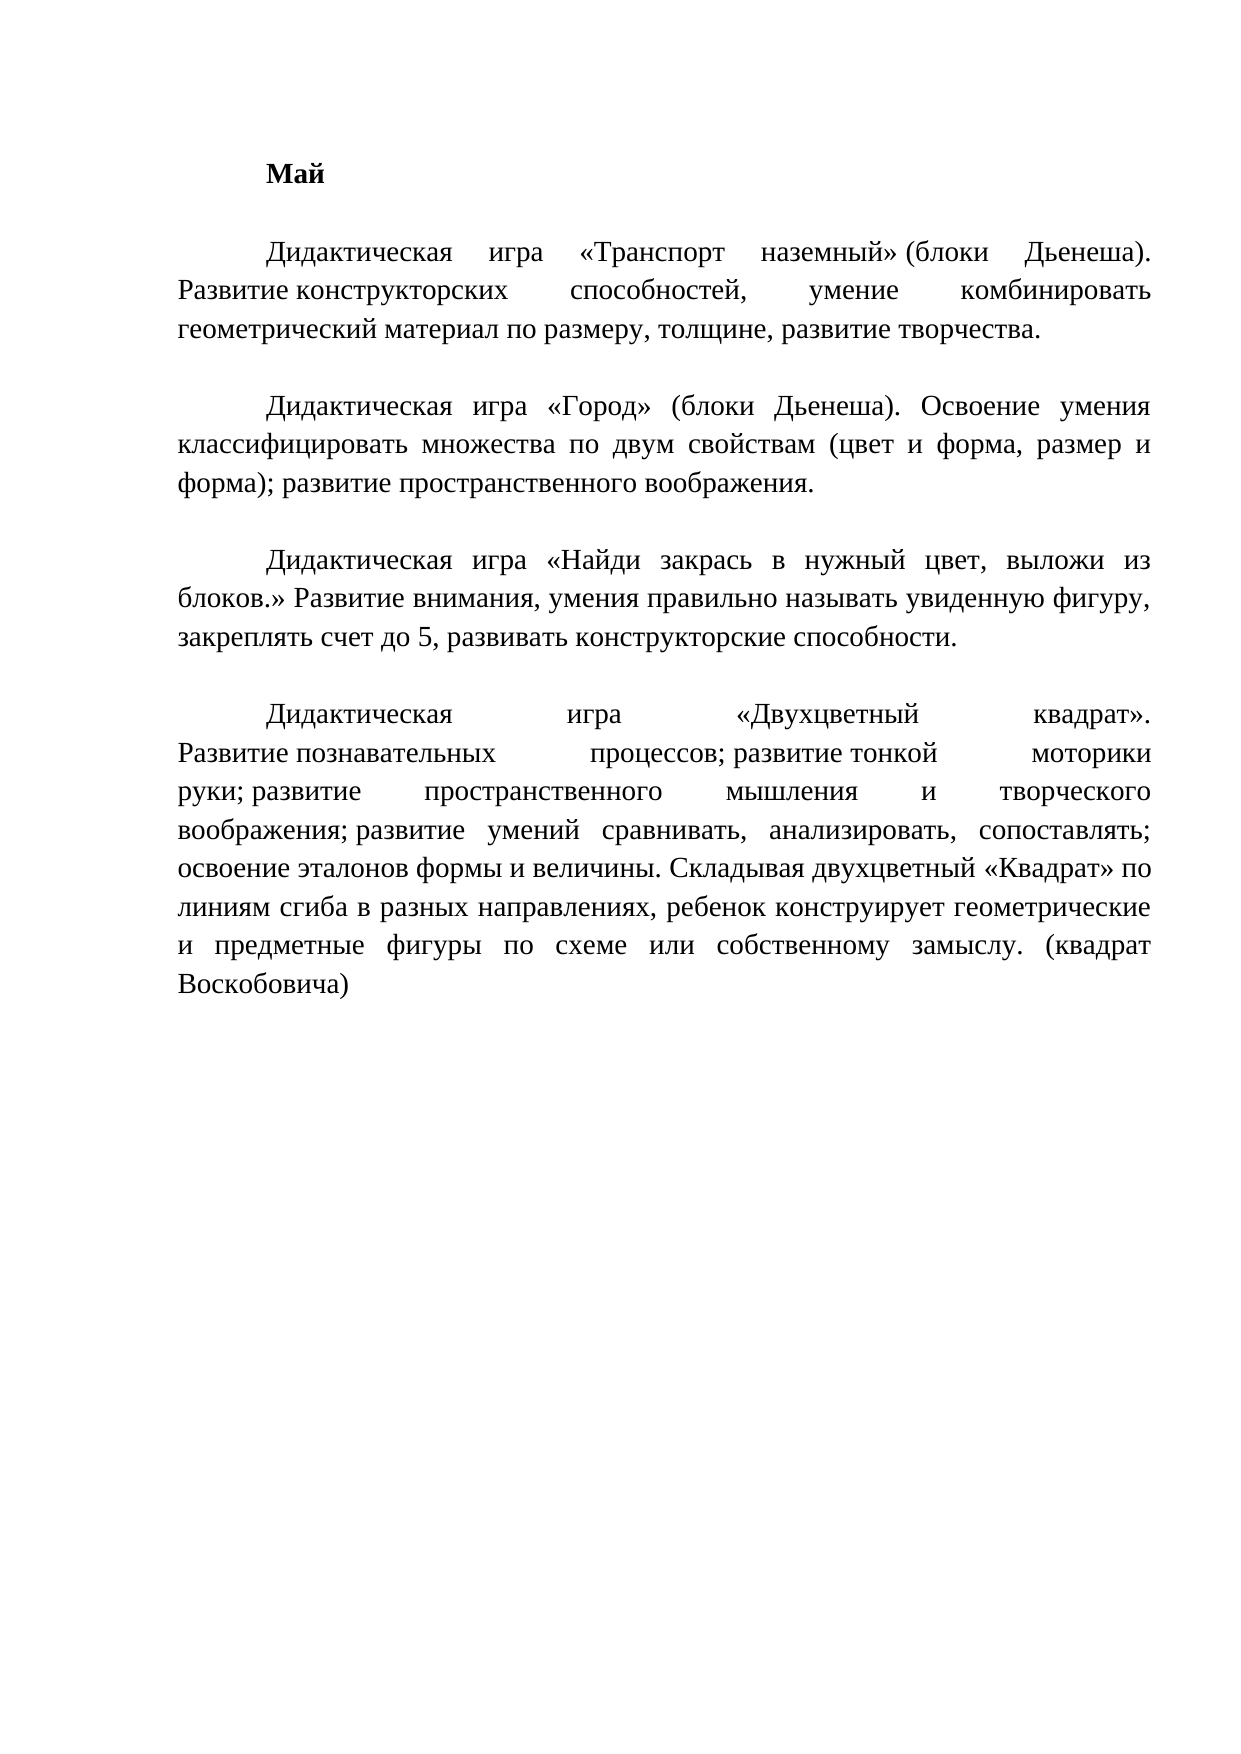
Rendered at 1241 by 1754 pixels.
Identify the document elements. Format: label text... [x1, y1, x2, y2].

text Май [177, 157, 1152, 190]
text Дидактическая игра «Двухцветный квадрат». Развитие познавательных процессов; развитие тонкой моторики руки; развитие пространственного мышления и творческого воображения; развитие умений сравнивать, анализировать, сопоставлять; освоение эталонов формы и величины. Складывая двухцветный «Квадрат» по линиям сгиба в разных направлениях, ребенок конструирует геометрические и предметные фигуры по схеме или собственному замыслу. (квадрат Воскобовича) [177, 696, 1152, 999]
text Дидактическая игра «Найди закрась в нужный цвет, выложи из блоков.» Развитие внимания, умения правильно называть увиденную фигуру, закреплять счет до 5, развивать конструкторские способности. [177, 542, 1152, 653]
text Дидактическая игра «Город» (блоки Дьенеша). Освоение умения классифицировать множества по двум свойствам (цвет и форма, размер и форма); развитие пространственного воображения. [177, 388, 1152, 498]
text Дидактическая игра «Транспорт наземный» (блоки Дьенеша). Развитие конструкторских способностей, умение комбинировать геометрический материал по размеру, толщине, развитие творчества. [177, 234, 1152, 344]
